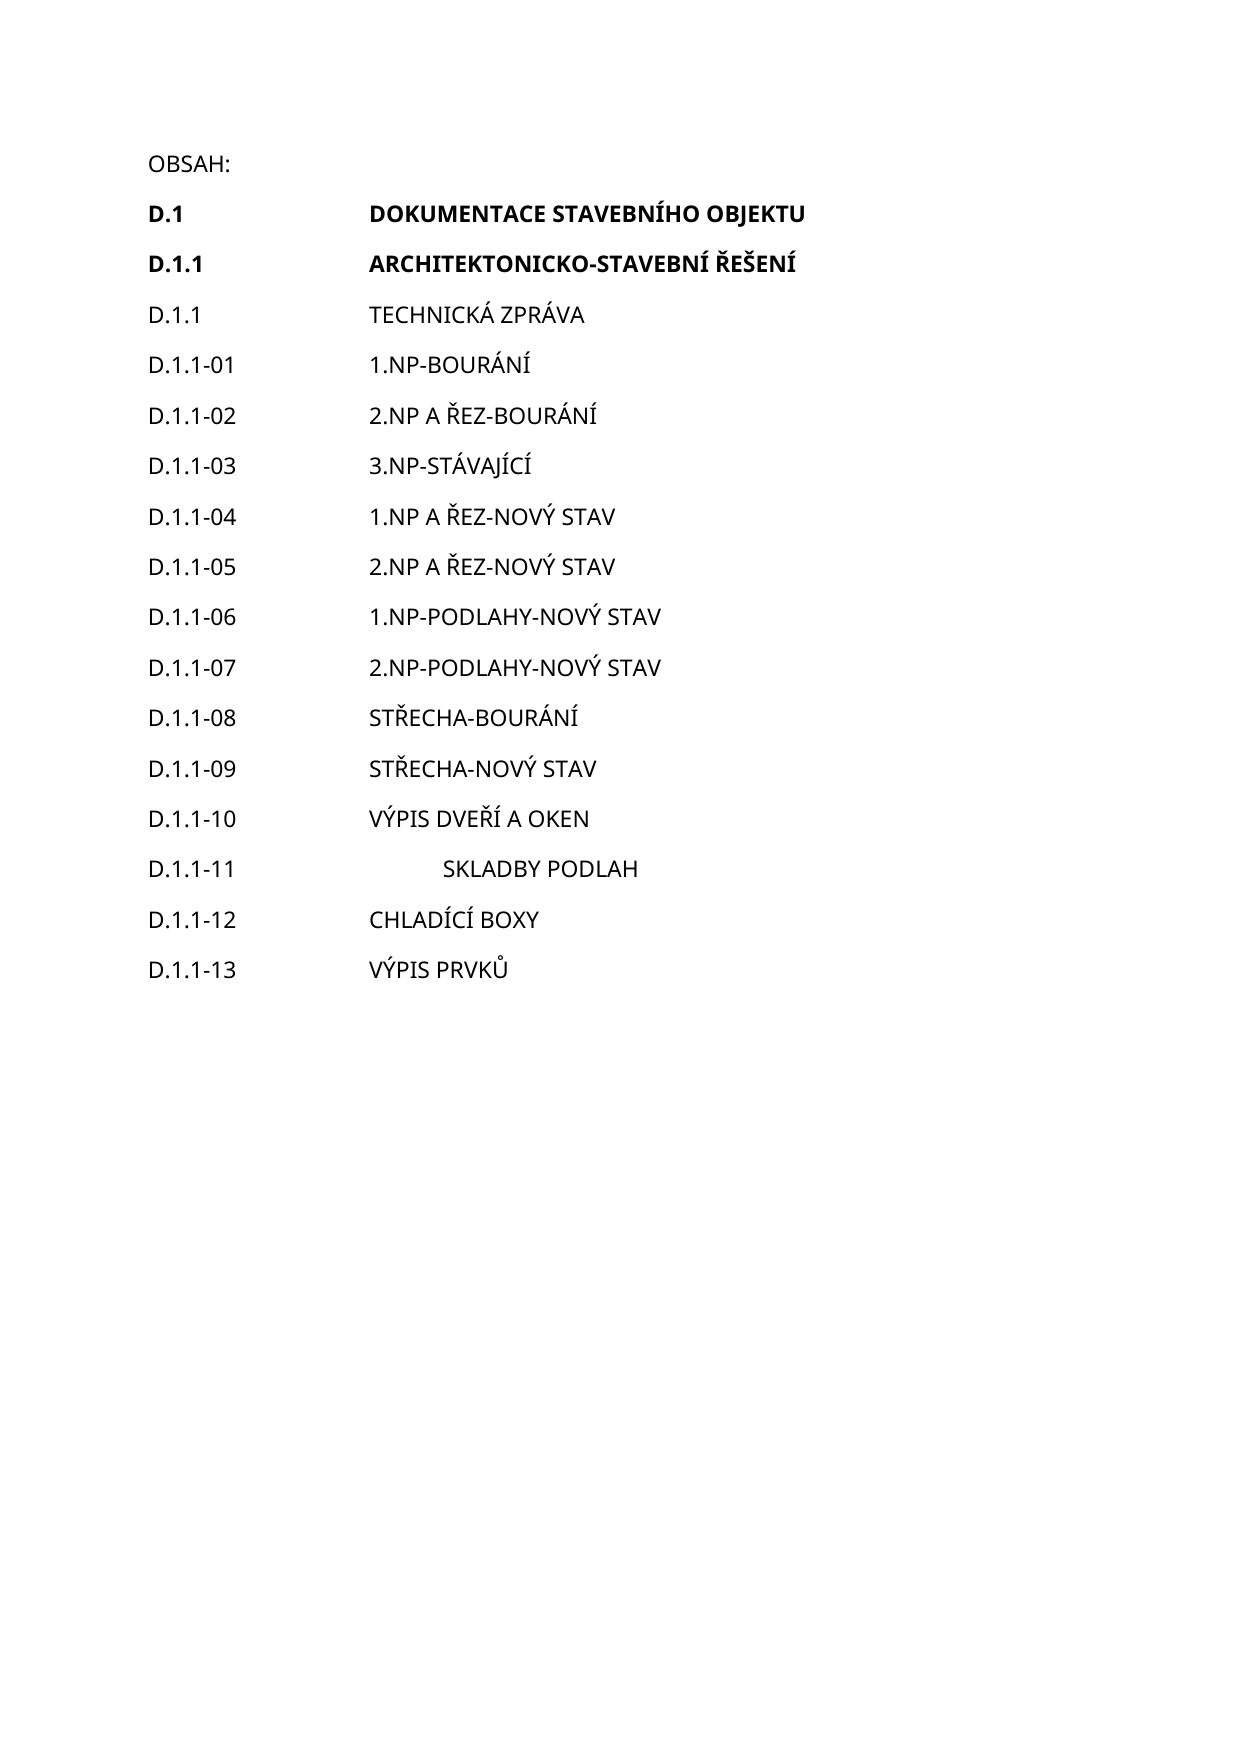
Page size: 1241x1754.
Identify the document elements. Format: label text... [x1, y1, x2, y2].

text D.1 DOKUMENTACE STAVEBNÍHO OBJEKTU [148, 198, 1093, 229]
text D.1.1-13 VÝPIS PRVKŮ [148, 954, 1093, 986]
text D.1.1-10 VÝPIS DVEŘÍ A OKEN [148, 803, 1093, 834]
text D.1.1 TECHNICKÁ ZPRÁVA [148, 299, 1093, 330]
text D.1.1-11 SKLADBY PODLAH [148, 853, 1093, 885]
text D.1.1-02 2.NP A ŘEZ-BOURÁNÍ [148, 400, 1093, 431]
text D.1.1-04 1.NP A ŘEZ-NOVÝ STAV [148, 501, 1093, 532]
text OBSAH: [148, 148, 1093, 179]
text D.1.1-05 2.NP A ŘEZ-NOVÝ STAV [148, 551, 1093, 582]
text D.1.1-01 1.NP-BOURÁNÍ [148, 349, 1093, 381]
text D.1.1-09 STŘECHA-NOVÝ STAV [148, 753, 1093, 784]
text D.1.1-06 1.NP-PODLAHY-NOVÝ STAV [148, 601, 1093, 633]
text D.1.1-03 3.NP-STÁVAJÍCÍ [148, 450, 1093, 481]
text D.1.1 ARCHITEKTONICKO-STAVEBNÍ ŘEŠENÍ [148, 248, 1093, 280]
text D.1.1-08 STŘECHA-BOURÁNÍ [148, 702, 1093, 733]
text D.1.1-12 CHLADÍCÍ BOXY [148, 904, 1093, 935]
text D.1.1-07 2.NP-PODLAHY-NOVÝ STAV [148, 652, 1093, 683]
